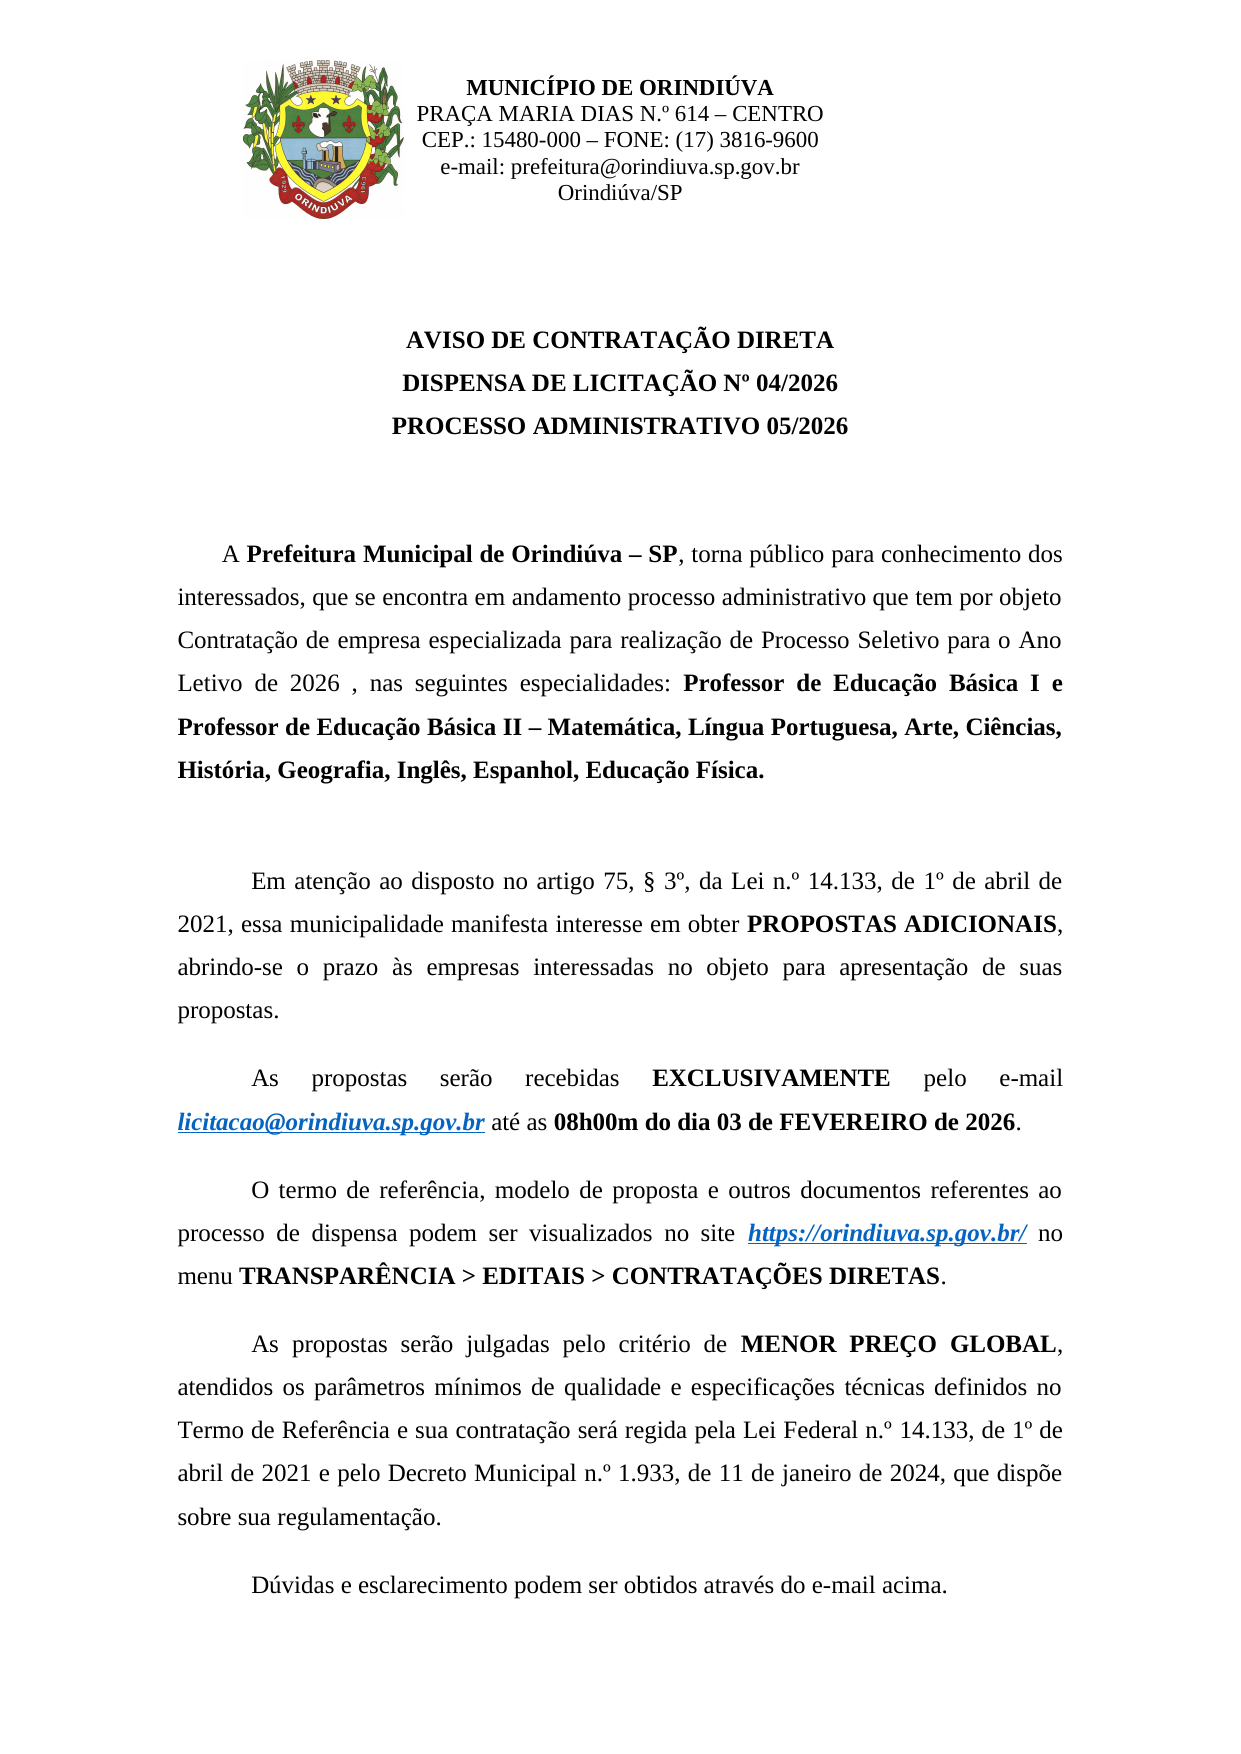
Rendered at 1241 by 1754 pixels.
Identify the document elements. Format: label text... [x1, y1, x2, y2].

text AVISO DE CONTRATAÇÃO DIRETA [177, 325, 1063, 354]
text PROCESSO ADMINISTRATIVO 05/2026 [177, 411, 1063, 440]
text As propostas serão julgadas pelo critério de MENOR PREÇO GLOBAL, atendidos os parâmetros mínimos de qualidade e especificações técnicas definidos no Termo de Referência e sua contratação será regida pela Lei Federal n.º 14.133, de 1º de abril de 2021 e pelo Decreto Municipal n.º 1.933, de 11 de janeiro de 2024, que dispõe sobre sua regulamentação. [177, 1329, 1063, 1530]
text As propostas serão recebidas EXCLUSIVAMENTE pelo e-mail licitacao@orindiuva.sp.gov.br até as 08h00m do dia 03 de FEVEREIRO de 2026. [177, 1063, 1063, 1135]
text O termo de referência, modelo de proposta e outros documentos referentes ao processo de dispensa podem ser visualizados no site https://orindiuva.sp.gov.br/ no menu TRANSPARÊNCIA > EDITAIS > CONTRATAÇÕES DIRETAS. [177, 1175, 1063, 1290]
text A Prefeitura Municipal de Orindiúva – SP, torna público para conhecimento dos interessados, que se encontra em andamento processo administrativo que tem por objeto Contratação de empresa especializada para realização de Processo Seletivo para o Ano Letivo de 2026 , nas seguintes especialidades: Professor de Educação Básica I e Professor de Educação Básica II – Matemática, Língua Portuguesa, Arte, Ciências, História, Geografia, Inglês, Espanhol, Educação Física. [177, 539, 1063, 783]
picture [242, 60, 404, 219]
text Dúvidas e esclarecimento podem ser obtidos através do e-mail acima. [177, 1570, 1063, 1598]
text Em atenção ao disposto no artigo 75, § 3º, da Lei n.º 14.133, de 1º de abril de 2021, essa municipalidade manifesta interesse em obter PROPOSTAS ADICIONAIS, abrindo-se o prazo às empresas interessadas no objeto para apresentação de suas propostas. [177, 866, 1063, 1024]
text DISPENSA DE LICITAÇÃO Nº 04/2026 [177, 368, 1063, 397]
